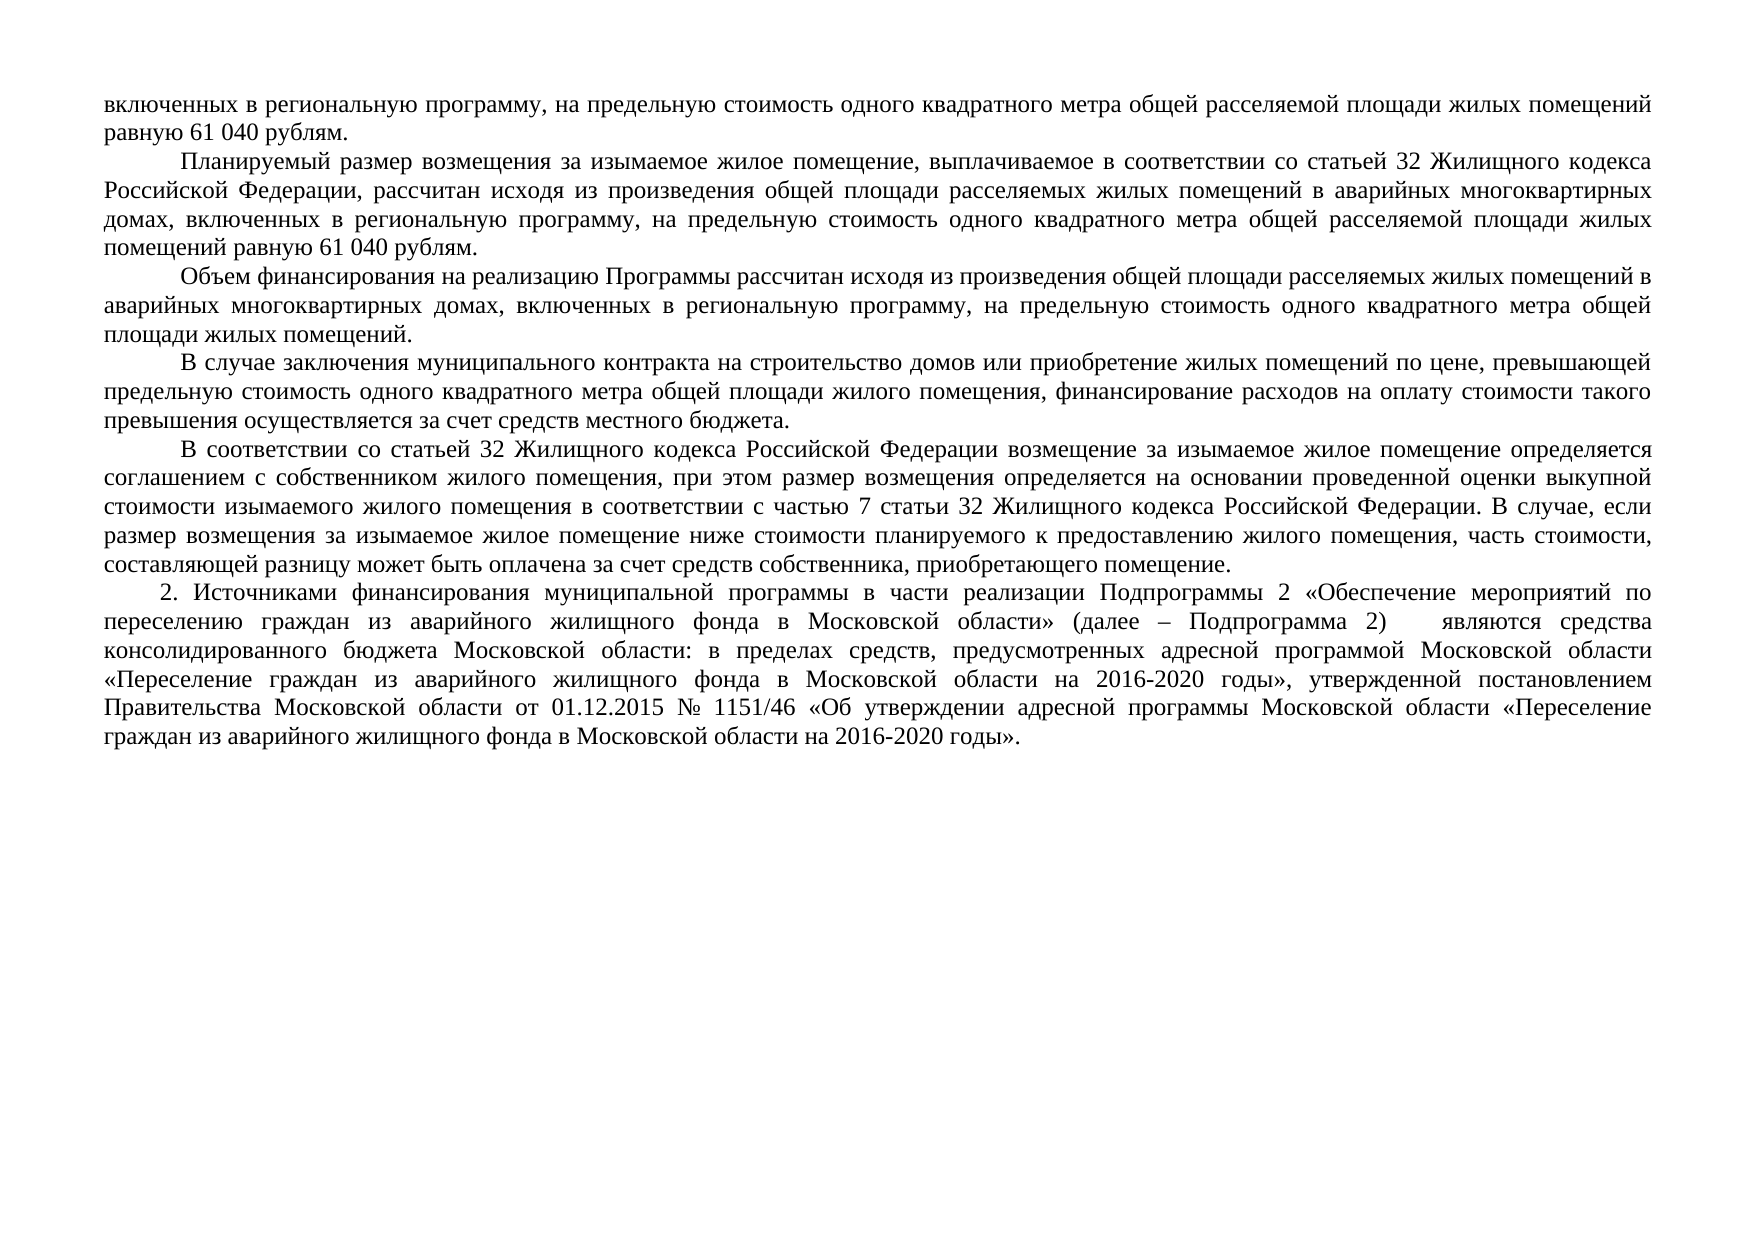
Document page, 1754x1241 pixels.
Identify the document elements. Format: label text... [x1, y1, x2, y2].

text Планируемый размер возмещения за изымаемое жилое помещение, выплачиваемое в соответствии со статьей 32 Жилищного кодекса Российской Федерации, рассчитан исходя из произведения общей площади расселяемых жилых помещений в аварийных многоквартирных домах, включенных в региональную программу, на предельную стоимость одного квадратного метра общей расселяемой площади жилых помещений равную 61 040 рублям. [103, 146, 1653, 261]
text В случае заключения муниципального контракта на строительство домов или приобретение жилых помещений по цене, превышающей предельную стоимость одного квадратного метра общей площади жилого помещения, финансирование расходов на оплату стоимости такого превышения осуществляется за счет средств местного бюджета. [103, 347, 1653, 434]
text В соответствии со статьей 32 Жилищного кодекса Российской Федерации возмещение за изымаемое жилое помещение определяется соглашением с собственником жилого помещения, при этом размер возмещения определяется на основании проведенной оценки выкупной стоимости изымаемого жилого помещения в соответствии с частью 7 статьи 32 Жилищного кодекса Российской Федерации. В случае, если размер возмещения за изымаемое жилое помещение ниже стоимости планируемого к предоставлению жилого помещения, часть стоимости, составляющей разницу может быть оплачена за счет средств собственника, приобретающего помещение. [103, 434, 1653, 577]
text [103, 89, 1653, 146]
text Объем финансирования на реализацию Программы рассчитан исходя из произведения общей площади расселяемых жилых помещений в аварийных многоквартирных домах, включенных в региональную программу, на предельную стоимость одного квадратного метра общей площади жилых помещений. [103, 261, 1653, 347]
text 2. Источниками финансирования муниципальной программы в части реализации Подпрограммы 2 «Обеспечение мероприятий по переселению граждан из аварийного жилищного фонда в Московской области» (далее – Подпрограмма 2) являются средства консолидированного бюджета Московской области: в пределах средств, предусмотренных адресной программой Московской области «Переселение граждан из аварийного жилищного фонда в Московской области на 2016-2020 годы», утвержденной постановлением Правительства Московской области от 01.12.2015 № 1151/46 «Об утверждении адресной программы Московской области «Переселение граждан из аварийного жилищного фонда в Московской области на 2016-2020 годы». [103, 577, 1653, 750]
